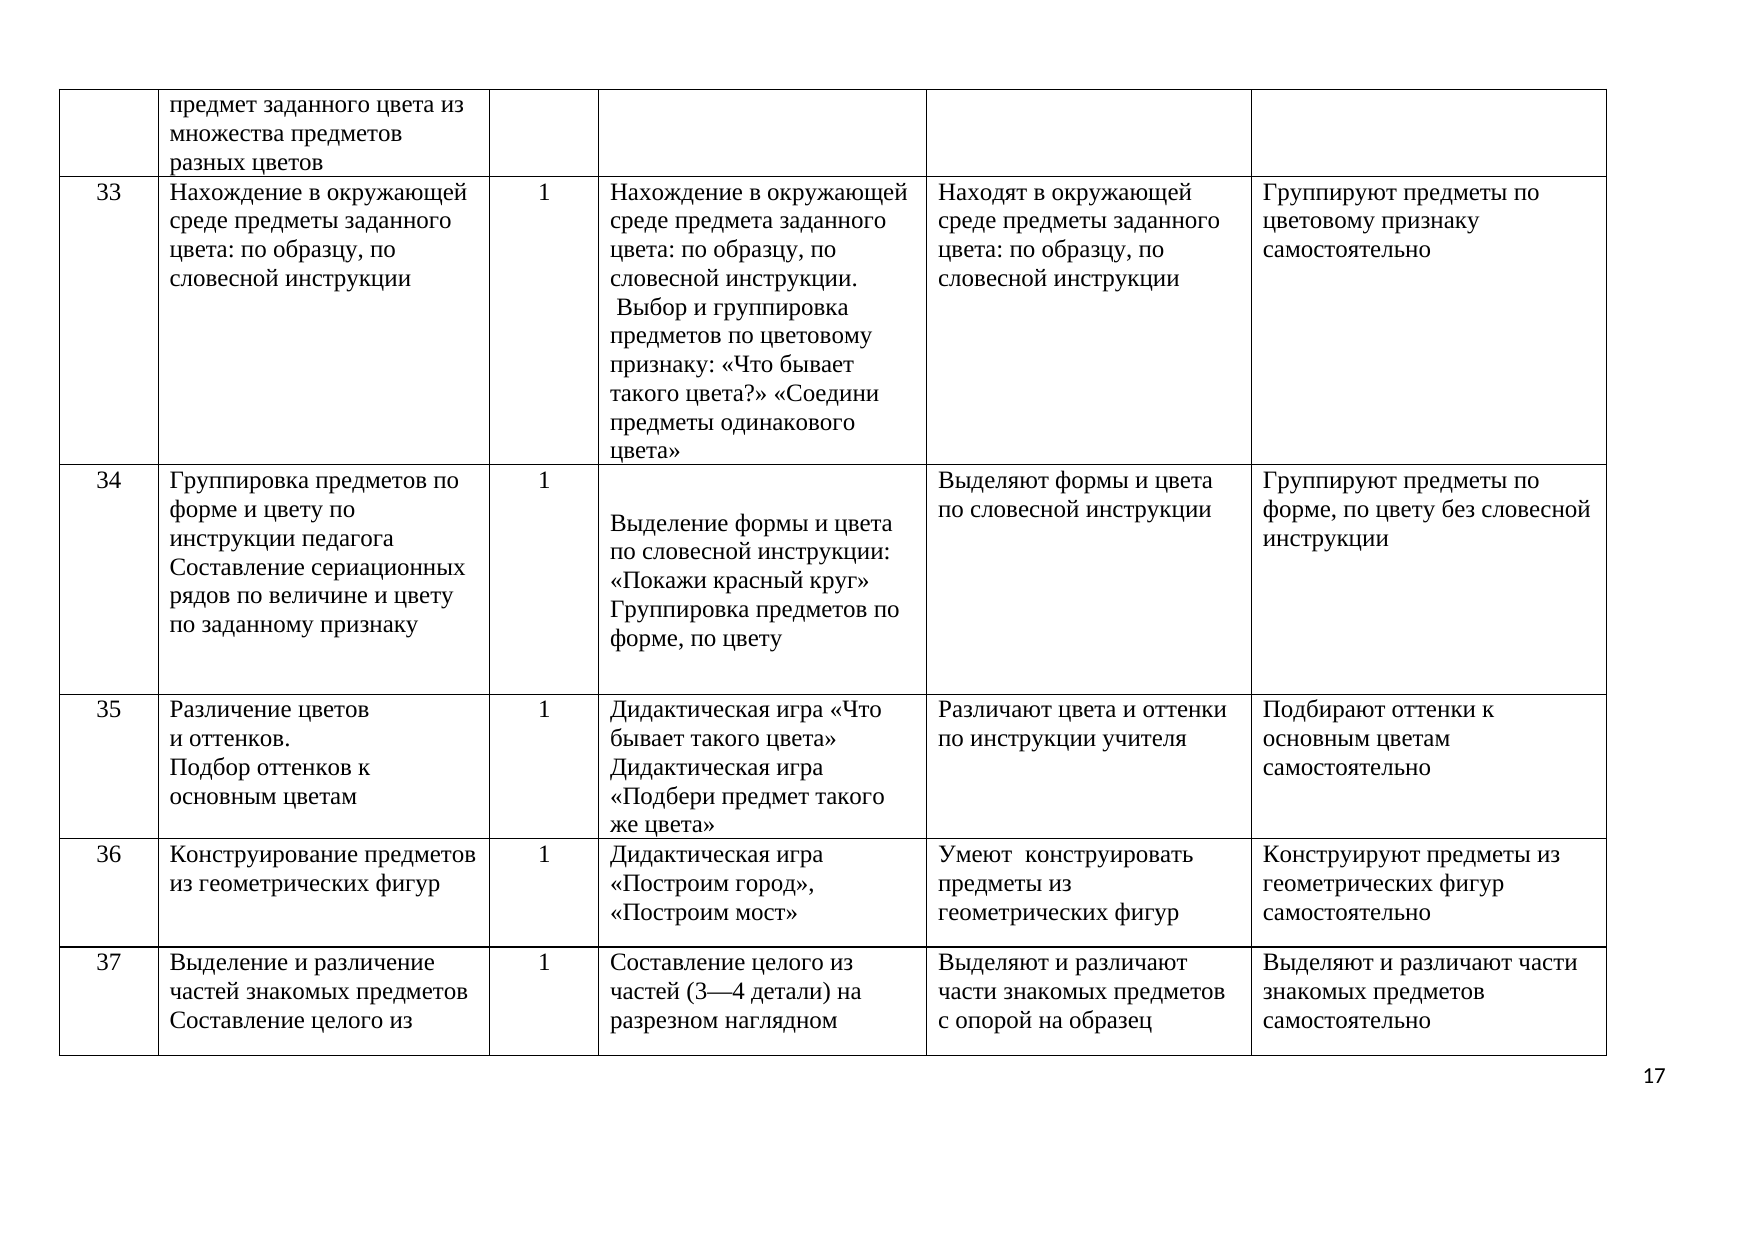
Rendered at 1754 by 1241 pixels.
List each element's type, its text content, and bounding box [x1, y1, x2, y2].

table_cell 1 [490, 90, 598, 176]
table_cell Дидактическая игра «Построим город», «Построим мост» [599, 839, 926, 946]
table_cell Дидактическая игра «Что бывает такого цвета» Дидактическая игра «Подбери предмет такого же цвета» [599, 695, 926, 838]
table_cell Умеют конструировать предметы из геометрических фигур [927, 839, 1251, 946]
table_cell Нахождение в окружающей среде предмета заданного цвета: по образцу, по словесной инструкции. Выбор и группировка предметов по цветовому признаку: «Что бывает такого цвета?» «Соедини предметы одинакового цвета» [599, 177, 926, 464]
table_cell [599, 948, 926, 1054]
table_cell 32 [60, 90, 158, 176]
table_cell 1 [490, 177, 598, 464]
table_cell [1252, 948, 1606, 1054]
table_cell Группируют предметы по форме, по цвету без словесной инструкции [1252, 465, 1606, 693]
table_cell Находят в окружающей среде предметы заданного цвета: по образцу, по словесной инструкции [927, 177, 1251, 464]
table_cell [1252, 90, 1606, 176]
table_cell 33 [60, 177, 158, 464]
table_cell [927, 90, 1251, 176]
table_cell Подбирают оттенки к основным цветам самостоятельно [1252, 695, 1606, 838]
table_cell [159, 90, 489, 176]
table_cell 37 [60, 948, 158, 1054]
table_cell Различение цветов и оттенков. Подбор оттенков к основным цветам [159, 695, 489, 838]
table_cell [927, 948, 1251, 1054]
table_cell 1 [490, 948, 598, 1054]
table_cell Конструирование предметов из геометрических фигур [159, 839, 489, 946]
table_cell 36 [60, 839, 158, 946]
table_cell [159, 948, 489, 1054]
table_cell Группируют предметы по цветовому признаку самостоятельно [1252, 177, 1606, 464]
table_cell Группировка предметов по форме и цвету по инструкции педагога Составление сериационных рядов по величине и цвету по заданному признаку [159, 465, 489, 693]
table_cell Конструируют предметы из геометрических фигур самостоятельно [1252, 839, 1606, 946]
table_cell 35 [60, 695, 158, 838]
table_cell Нахождение в окружающей среде предметы заданного цвета: по образцу, по словесной инструкции [159, 177, 489, 464]
table_cell 34 [60, 465, 158, 693]
table_cell Выделение формы и цвета по словесной инструкции: «Покажи красный круг» Группировка предметов по форме, по цвету [599, 465, 926, 693]
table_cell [599, 90, 926, 176]
table_cell Различают цвета и оттенки по инструкции учителя [927, 695, 1251, 838]
table_cell 1 [490, 839, 598, 946]
table_cell Выделяют формы и цвета по словесной инструкции [927, 465, 1251, 693]
table_cell 1 [490, 695, 598, 838]
table_cell 1 [490, 465, 598, 693]
